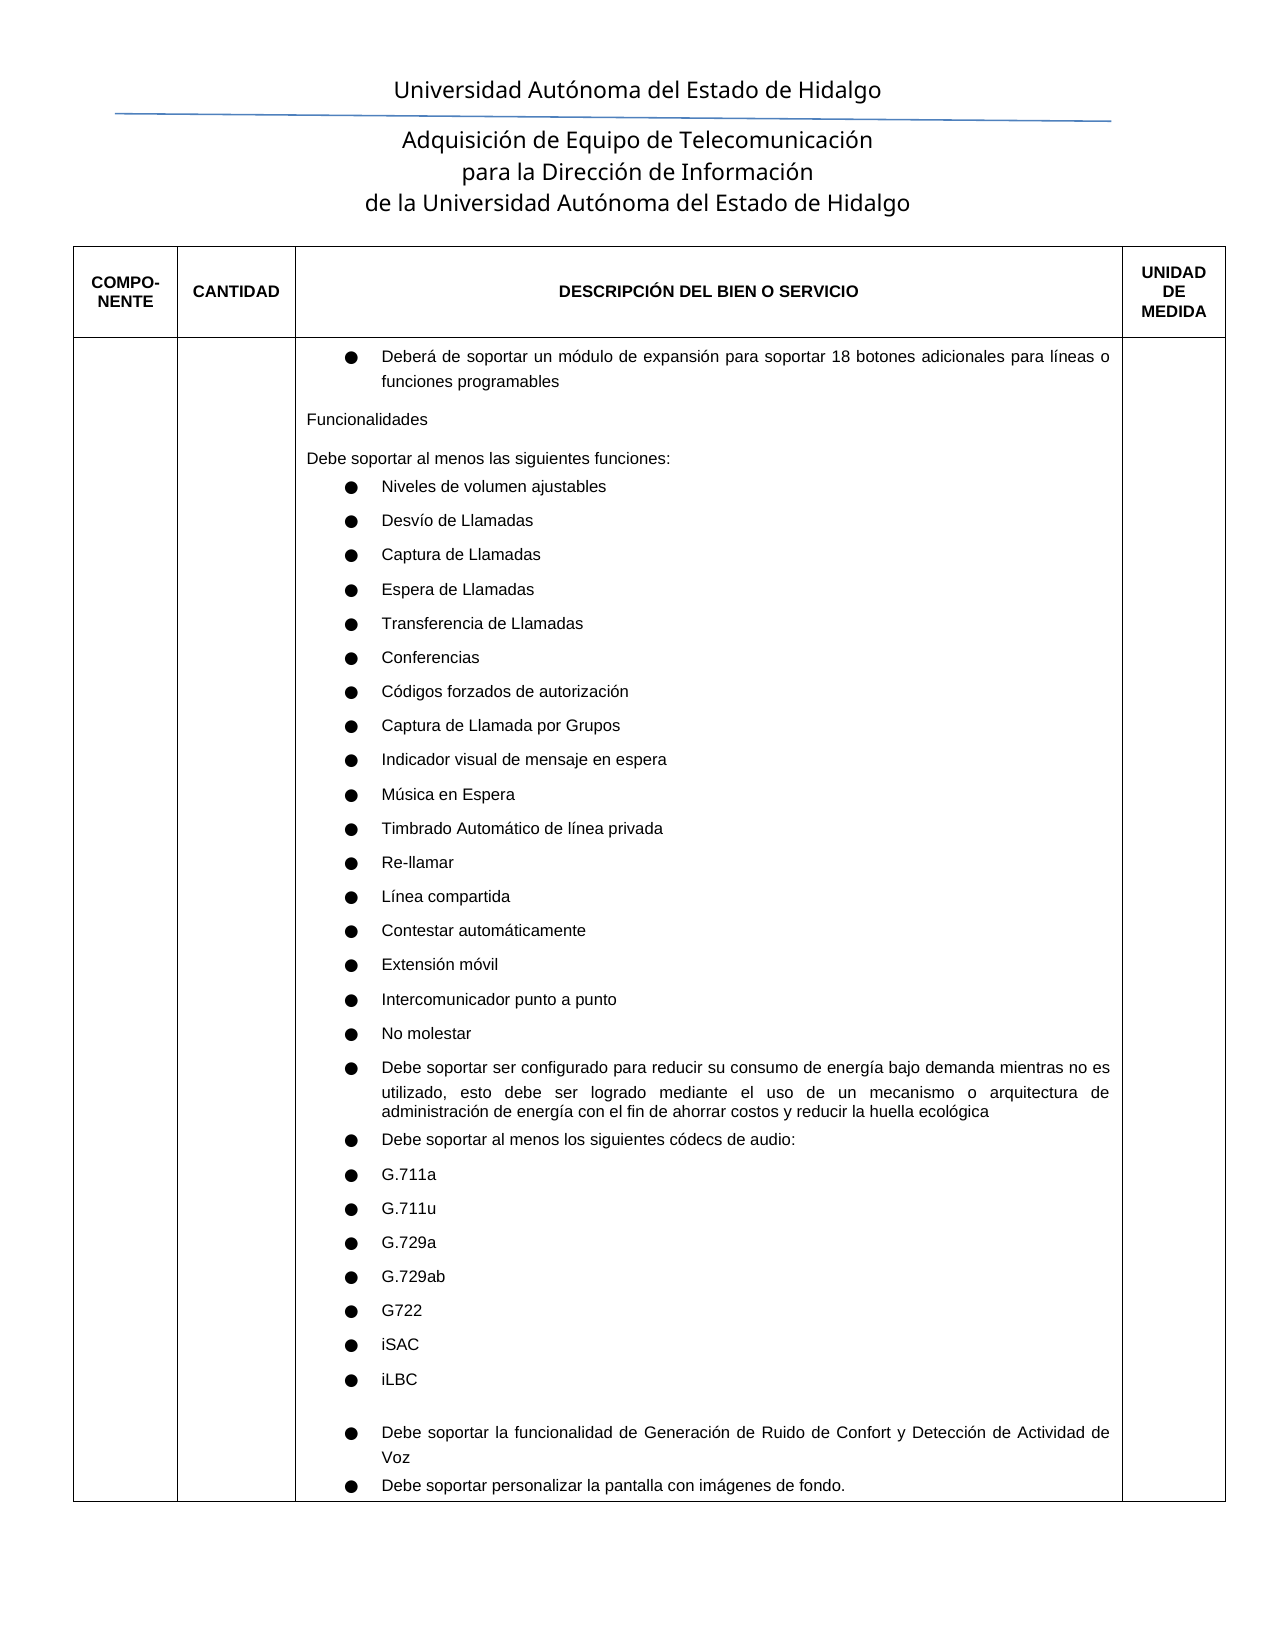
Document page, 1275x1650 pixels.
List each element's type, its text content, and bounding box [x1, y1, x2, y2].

table_cell 4 [74, 338, 177, 1501]
table_header DESCRIPCIÓN DEL BIEN O SERVICIO [296, 247, 1122, 337]
table_cell 5 [178, 338, 295, 1501]
table_cell [1123, 338, 1225, 1501]
table_header COMPO-NENTE [74, 247, 177, 337]
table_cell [296, 338, 1122, 1501]
table_header UNIDAD DE MEDIDA [1123, 247, 1225, 337]
table_header CANTIDAD [178, 247, 295, 337]
